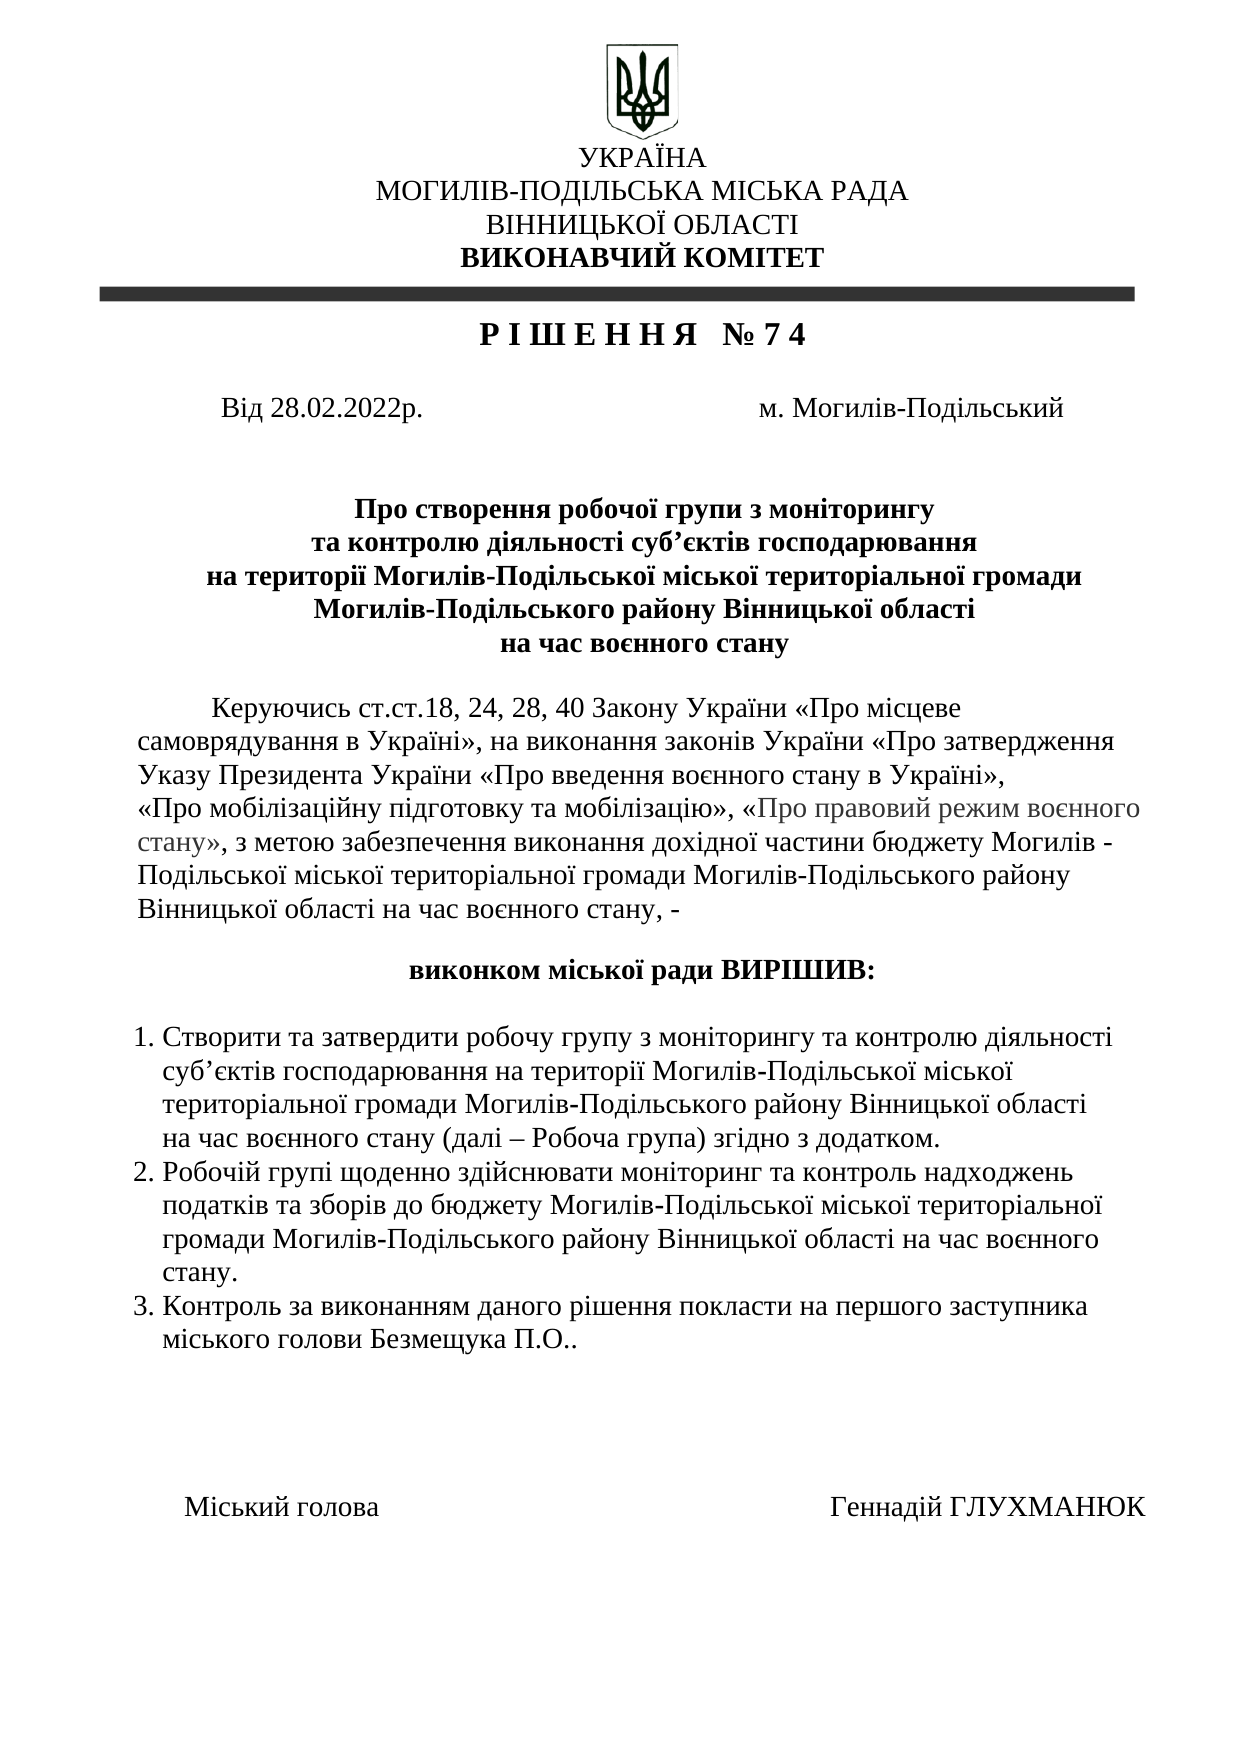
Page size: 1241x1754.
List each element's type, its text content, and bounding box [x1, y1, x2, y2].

text ВИКОНАВЧИЙ КОМІТЕТ [133, 240, 1152, 274]
text територіальної громади Могилів-Подільського району Вінницької області [133, 1087, 1152, 1120]
text та контролю діяльності суб’єктів господарювання [137, 524, 1152, 558]
text виконком міської ради ВИРІШИВ: [133, 952, 1152, 986]
text Про створення робочої групи з моніторингу [137, 491, 1152, 524]
text суб’єктів господарювання на території Могилів-Подільської міської [133, 1053, 1152, 1087]
text Керуючись ст.ст.18, 24, 28, 40 Закону України «Про місцеве самоврядування в Україні», на виконання законів України «Про затвердження Указу Президента України «Про введення воєнного стану в Україні», [137, 690, 1152, 790]
text податків та зборів до бюджету Могилів-Подільської міської територіальної [133, 1187, 1152, 1221]
text Міський голова Геннадій ГЛУХМАНЮК [133, 1489, 1152, 1523]
text 2. Робочій групі щоденно здійснювати моніторинг та контроль надходжень [133, 1154, 1152, 1187]
text «Про мобілізаційну підготовку та мобілізацію», «Про правовий режим воєнного стану», з метою забезпечення виконання дохідної частини бюджету Могилів - Подільської міської територіальної громади Могилів-Подільського району Вінницької області на час воєнного стану, - [137, 790, 1152, 924]
picture [606, 44, 679, 140]
text громади Могилів-Подільського району Вінницької області на час воєнного [133, 1221, 1152, 1254]
text Від 28.02.2022р. м. Могилів-Подільський [133, 390, 1152, 424]
text УКРАЇНА МОГИЛІВ-ПОДІЛЬСЬКА МІСЬКА РАДА ВІННИЦЬКОЇ ОБЛАСТІ [133, 140, 1152, 240]
text на час воєнного стану (далі – Робоча група) згідно з додатком. [133, 1120, 1152, 1154]
text на території Могилів-Подільської міської територіальної громади Могилів-Подільського району Вінницької області на час воєнного стану [137, 558, 1152, 658]
text 1. Створити та затвердити робочу групу з моніторингу та контролю діяльності [133, 1019, 1152, 1053]
text РІШЕННЯ №74 [133, 286, 1152, 353]
text міського голови Безмещука П.О.. [133, 1321, 1152, 1355]
text 3. Контроль за виконанням даного рішення покласти на першого заступника [133, 1288, 1152, 1321]
text стану. [133, 1254, 1152, 1288]
